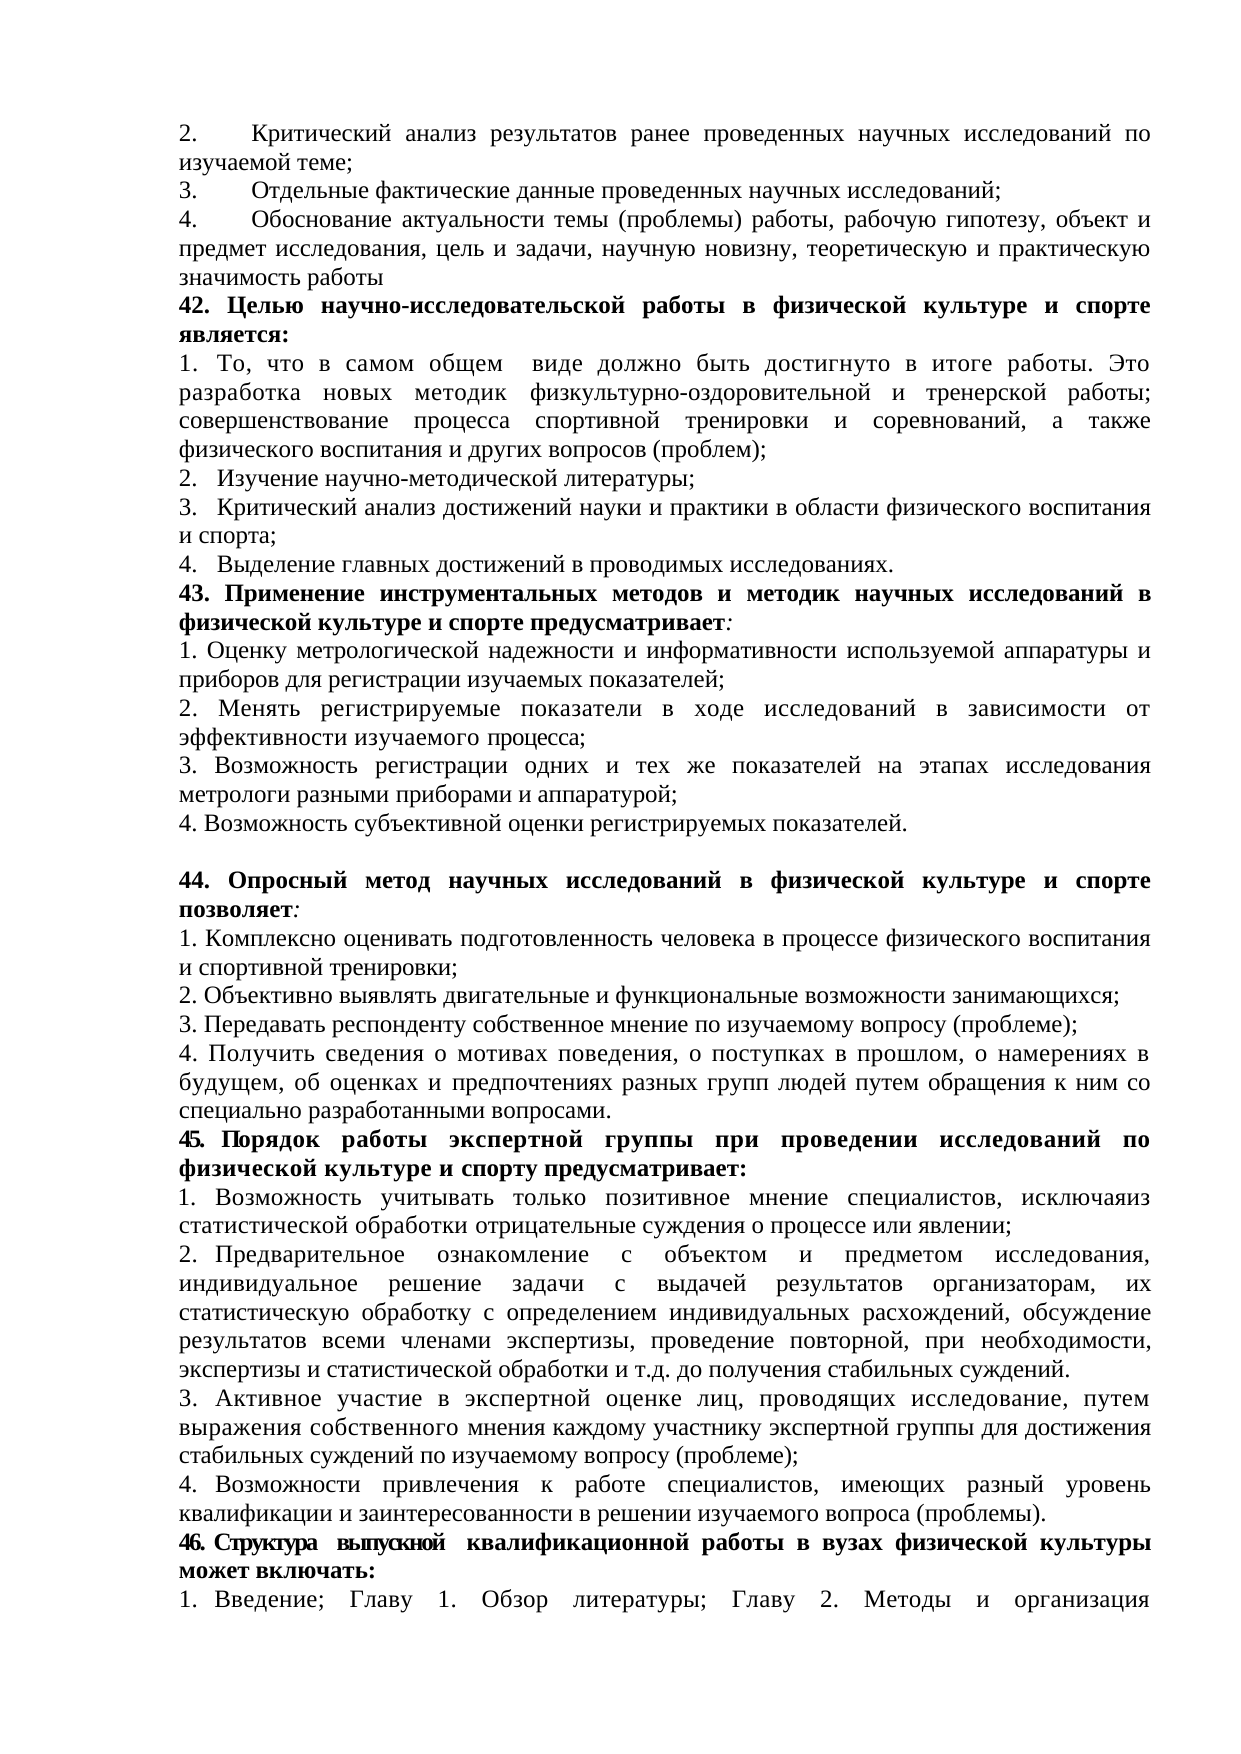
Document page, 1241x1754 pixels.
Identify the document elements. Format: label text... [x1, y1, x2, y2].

text 3. Передавать респонденту собственное мнение по изучаемому вопросу (проблеме); [179, 1009, 1152, 1038]
list Изучение научно-методической литературы; [179, 463, 1152, 492]
list Обоснование актуальности темы (проблемы) работы, рабочую гипотезу, объект и предмет исследования, цель и задачи, научную новизну, теоретическую и практическую значимость работы [179, 204, 1152, 291]
list Критический анализ результатов ранее проведенных научных исследований по изучаемой теме; [179, 118, 1152, 176]
text 43. Применение инструментальных методов и методик научных исследований в физической культуре и спорте предусматривает: [179, 578, 1152, 636]
text 4. Возможность субъективной оценки регистрируемых показателей. [179, 808, 1152, 837]
text 44. Опросный метод научных исследований в физической культуре и спорте позволяет: [179, 866, 1152, 923]
list Предварительное ознакомление с объектом и предметом исследования, индивидуальное решение задачи с выдачей результатов организаторам, их статистическую обработку с определением индивидуальных расхождений, обсуждение результатов всеми членами экспертизы, проведение повторной, при необходимости, экспертизы и статистической обработки и т.д. до получения стабильных суждений. [179, 1239, 1152, 1383]
list Отдельные фактические данные проведенных научных исследований; [179, 176, 1152, 204]
text 3. Возможность регистрации одних и тех же показателей на этапах исследования метрологи разными приборами и аппаратурой; [179, 751, 1152, 808]
text 1. Оценку метрологической надежности и информативности используемой аппаратуры и приборов для регистрации изучаемых показателей; [179, 636, 1152, 693]
text 1. Комплексно оценивать подготовленность человека в процессе физического воспитания и спортивной тренировки; [179, 923, 1152, 981]
text 46. Структура выпускной квалификационной работы в вузах физической культуры может включать: [179, 1527, 1152, 1584]
list Возможности привлечения к работе специалистов, имеющих разный уровень квалификации и заинтересованности в решении изучаемого вопроса (проблемы). [179, 1469, 1152, 1527]
text 42. Целью научно-исследовательской работы в физической культуре и спорте является: [179, 291, 1152, 348]
list Критический анализ достижений науки и практики в области физического воспитания и спорта; [179, 492, 1152, 549]
text 45. Порядок работы экспертной группы при проведении исследований по физической культуре и спорту предусматривает: [179, 1124, 1152, 1182]
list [179, 1584, 1152, 1613]
text 2. Объективно выявлять двигательные и функциональные возможности занимающихся; [179, 981, 1152, 1009]
list То, что в самом общем виде должно быть достигнуто в итоге работы. Это разработка новых методик физкультурно-оздоровительной и тренерской работы; совершенствование процесса спортивной тренировки и соревнований, а также физического воспитания и других вопросов (проблем); [179, 348, 1152, 463]
list Выделение главных достижений в проводимых исследованиях. [179, 549, 1152, 578]
text 2. Менять регистрируемые показатели в ходе исследований в зависимости от эффективности изучаемого процесса; [179, 693, 1152, 751]
text 4. Получить сведения о мотивах поведения, о поступках в прошлом, о намерениях в будущем, об оценках и предпочтениях разных групп людей путем обращения к ним со специально разработанными вопросами. [179, 1038, 1152, 1124]
list Возможность учитывать только позитивное мнение специалистов, исключаяиз статистической обработки отрицательные суждения о процессе или явлении; [177, 1182, 1152, 1239]
list Активное участие в экспертной оценке лиц, проводящих исследование, путем выражения собственного мнения каждому участнику экспертной группы для достижения стабильных суждений по изучаемому вопросу (проблеме); [179, 1383, 1152, 1469]
